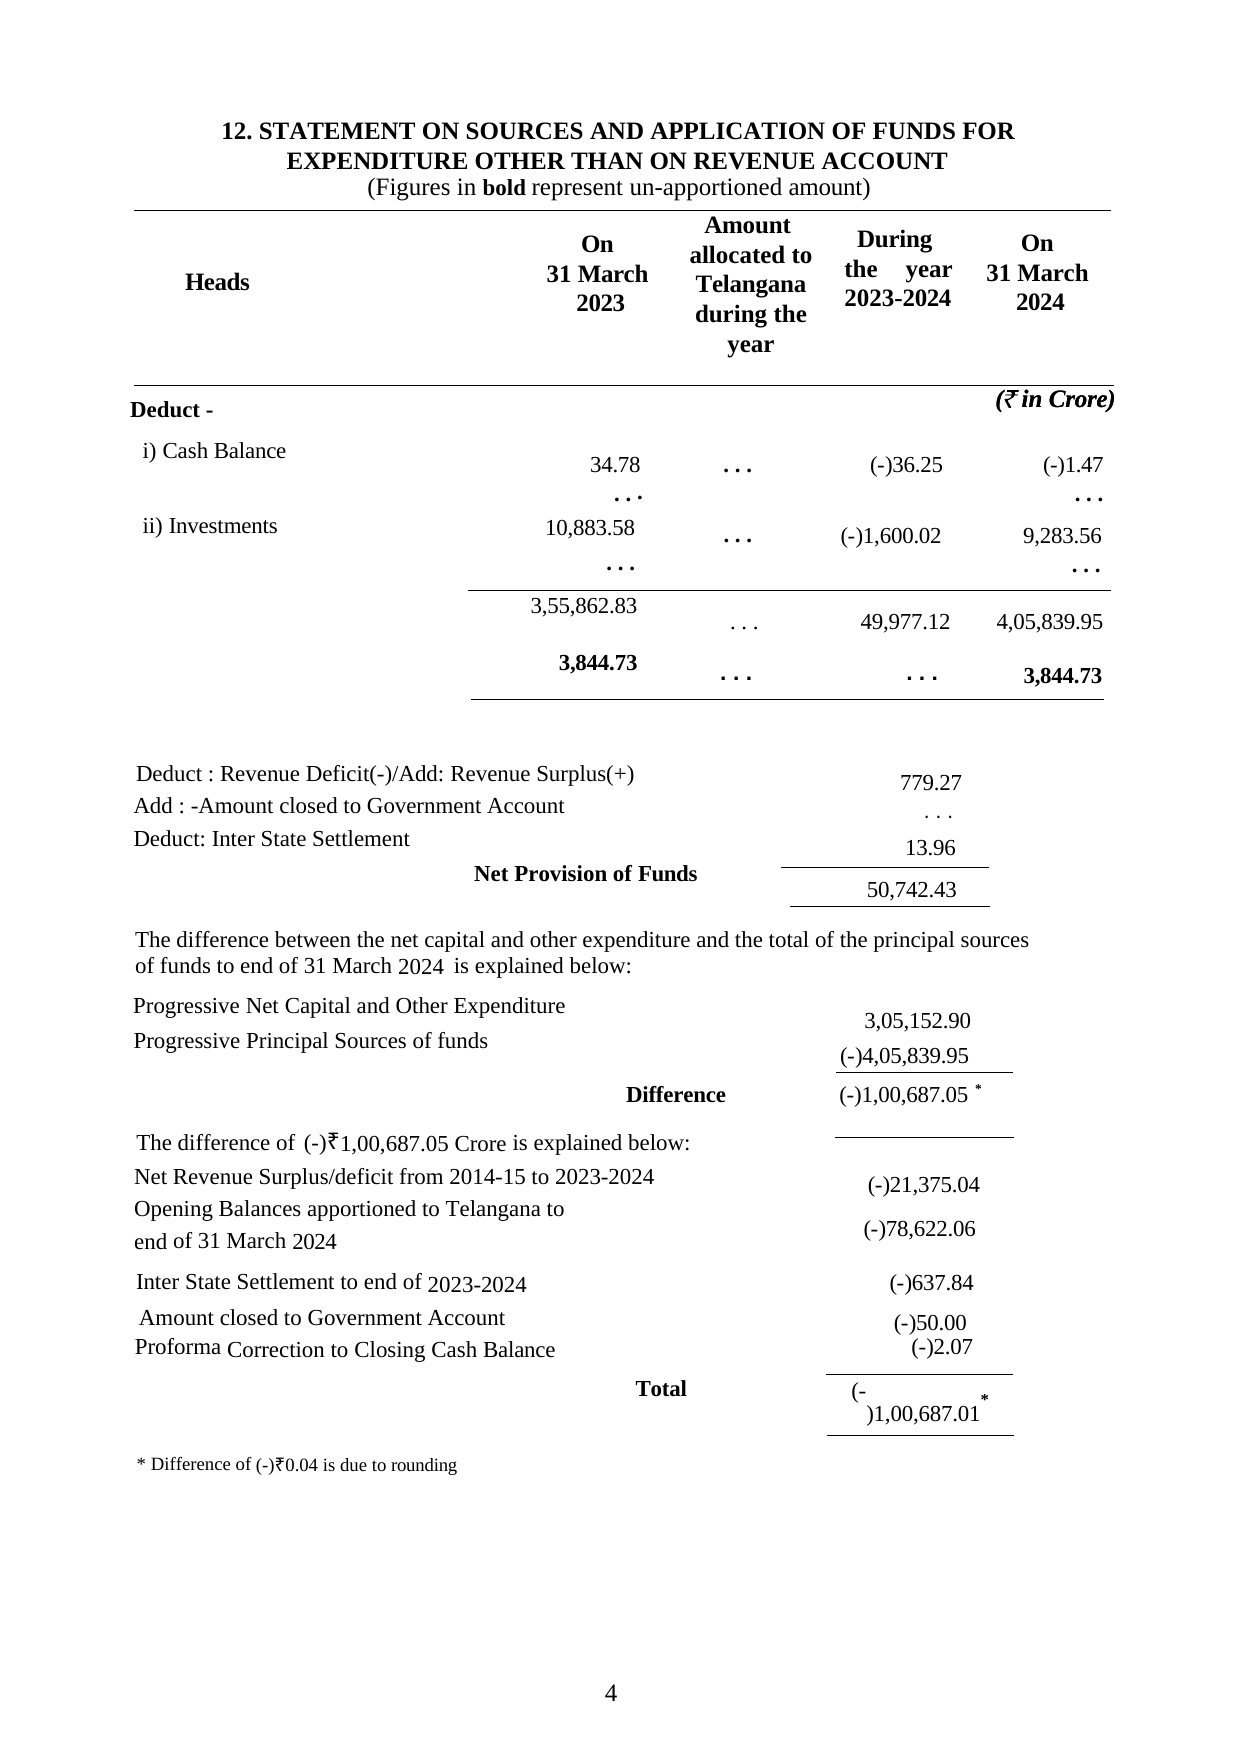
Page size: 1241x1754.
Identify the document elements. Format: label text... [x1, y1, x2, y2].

subtitle 3,844.73 [1023, 663, 1122, 689]
text Deduct : Revenue Deficit(-)/Add: Revenue Surplus(+) Add : -Amount closed to Government Account Deduct: Inter State Settlement [133, 760, 636, 851]
text The difference of (-)₹1,00,687.05 Crore is explained below: Net Revenue Surplus/deficit from 2014-15 to 2023-2024 Opening Balances apportioned to Telangana to [134, 1125, 698, 1221]
text . . . [641, 608, 759, 634]
text (-)1,00,687.05 * [839, 1081, 1122, 1108]
list Cash Balance [142, 437, 292, 463]
subtitle Net Provision of Funds [474, 861, 704, 887]
text On [958, 228, 1116, 257]
subtitle Deduct - [130, 396, 292, 422]
text . . . . . . [606, 549, 1122, 577]
picture [1004, 390, 1019, 408]
text Heads [185, 267, 256, 296]
text (-)50.00 [893, 1308, 1122, 1335]
text 3,55,862.83 [118, 593, 637, 619]
subtitle Difference [626, 1081, 733, 1107]
text The difference between the net capital and other expenditure and the total of the principal sources of funds to end of 31 March 2024 is explained below: [135, 926, 1047, 980]
text (-)637.84 [844, 1269, 974, 1295]
text 50,742.43 [849, 876, 957, 902]
text . . . [924, 799, 1122, 823]
text end of 31 March 2024 [134, 1227, 698, 1254]
text Progressive Net Capital and Other Expenditure Progressive Principal Sources of funds [133, 993, 568, 1054]
text Proforma Correction to Closing Cash Balance (-)2.07 [134, 1335, 1122, 1364]
text 49,977.12 [860, 608, 952, 634]
text 34.78 [590, 452, 646, 478]
text (-)1,600.02 9,283.56 [840, 522, 1122, 548]
text On [552, 229, 642, 258]
text (-)4,05,839.95 [821, 1042, 969, 1069]
text . . . [723, 452, 756, 478]
text During the year 2023-2024 [844, 224, 952, 312]
subtitle Total [118, 1375, 687, 1401]
text (-)36.25 (-)1.47 [870, 452, 1122, 478]
list Investments [142, 513, 283, 539]
text . . . . . . [720, 659, 938, 685]
text . . . . . . [614, 478, 1122, 505]
text 3,05,152.90 [821, 1007, 971, 1033]
text 10,883.58 [545, 514, 641, 541]
text 31 March [546, 259, 649, 288]
text 31 March [958, 258, 1116, 286]
text Amount allocated to Telangana during the year [661, 211, 833, 357]
text . . . [723, 521, 756, 547]
text 2024 [963, 287, 1118, 316]
text 13.96 [849, 834, 956, 861]
text (-)78,622.06 [844, 1216, 976, 1242]
subtitle 3,844.73 [118, 649, 637, 675]
text (-)21,375.04 [844, 1172, 980, 1198]
text 4,05,839.95 [996, 608, 1122, 634]
text (-)1,00,687.01* [851, 1377, 1122, 1427]
text * Difference of (-)₹0.04 is due to rounding [136, 1452, 1122, 1477]
text Inter State Settlement to end of 2023-2024 Amount closed to Government Account [136, 1268, 598, 1330]
text 2023 [552, 288, 649, 317]
text 779.27 [849, 769, 962, 796]
